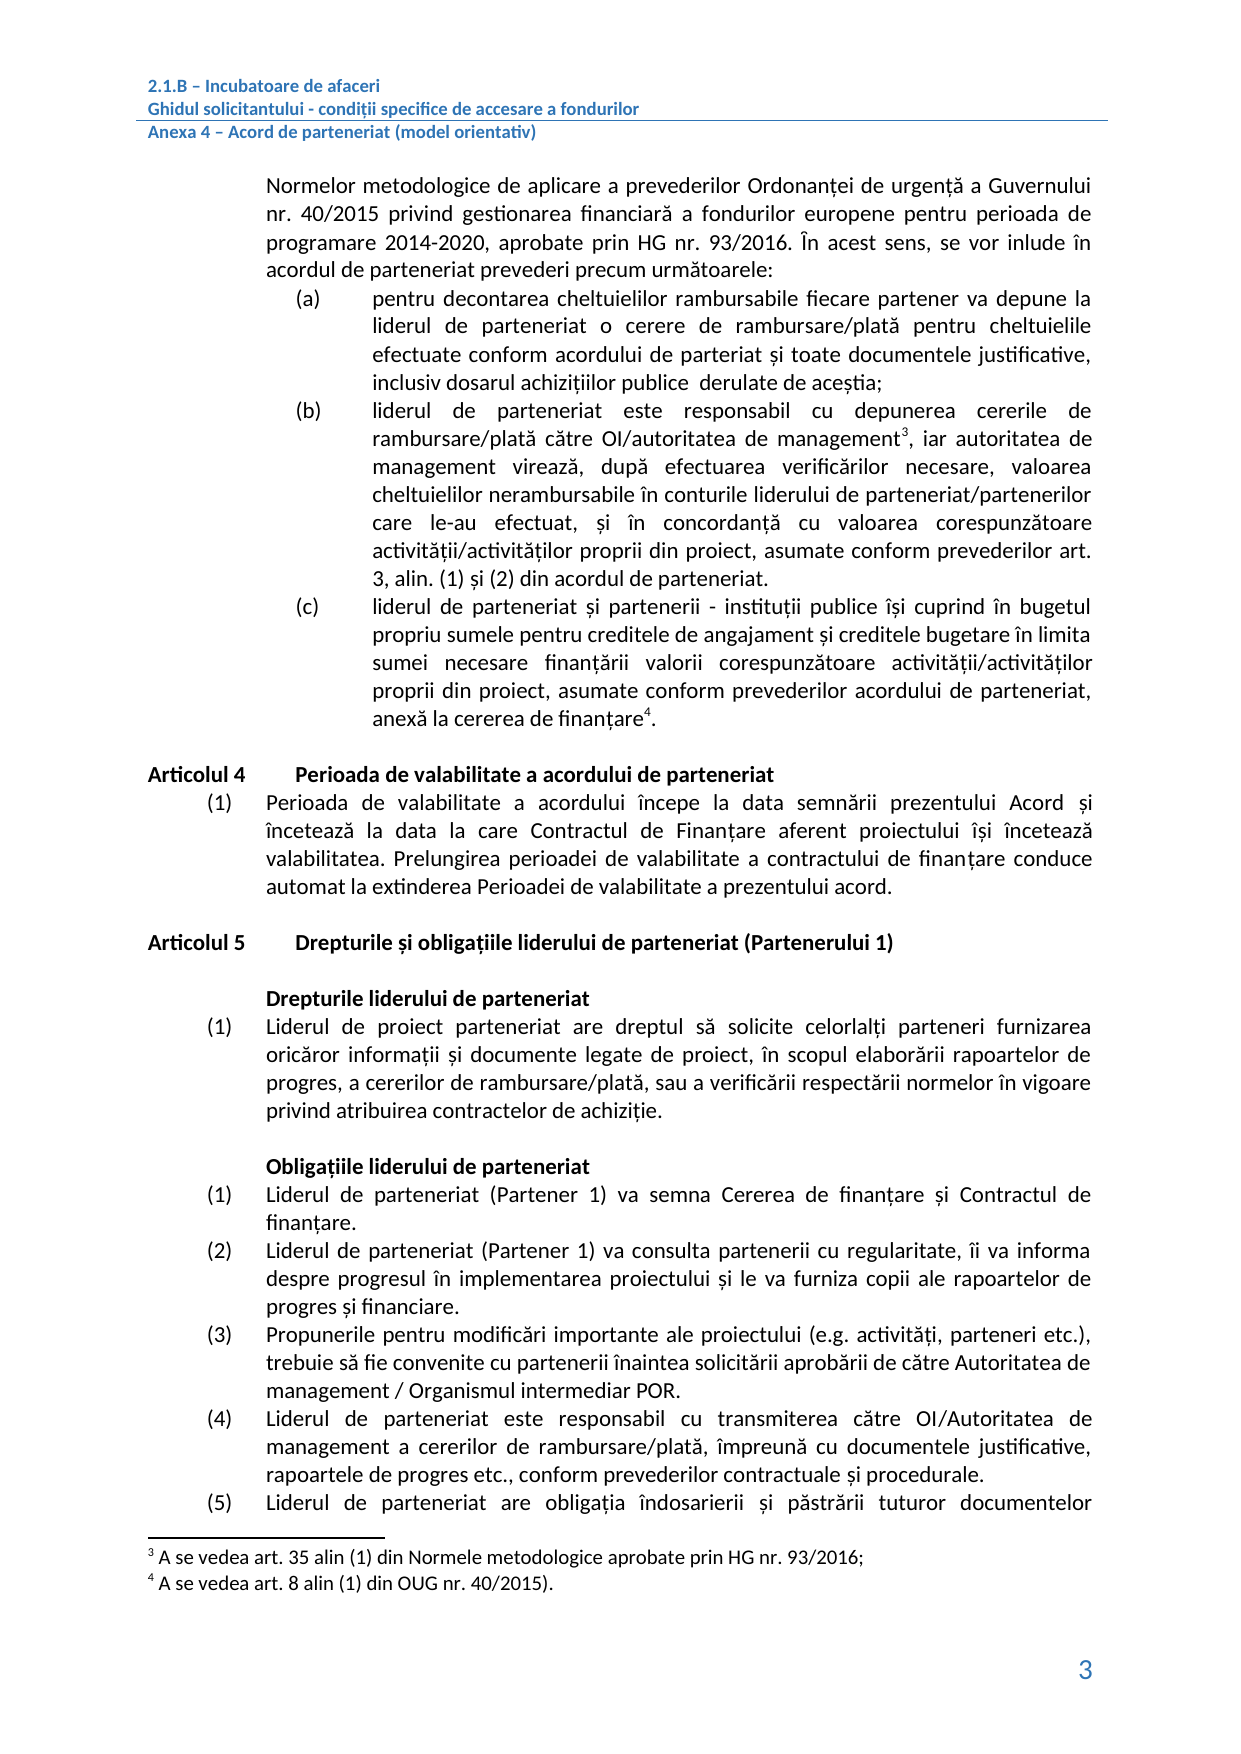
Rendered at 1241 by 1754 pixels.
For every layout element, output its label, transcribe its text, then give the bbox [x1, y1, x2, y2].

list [266, 172, 1093, 284]
list pentru decontarea cheltuielilor rambursabile fiecare partener va depune la liderul de parteneriat o cerere de rambursare/plată pentru cheltuielile efectuate conform acordului de parteriat şi toate documentele justificative, inclusiv dosarul achiziţiilor publice derulate de aceştia; [295, 284, 1093, 396]
list liderul de parteneriat şi partenerii - instituţii publice îşi cuprind în bugetul propriu sumele pentru creditele de angajament şi creditele bugetare în limita sumei necesare finanțării valorii corespunzătoare activității/activităților proprii din proiect, asumate conform prevederilor acordului de parteneriat, anexă la cererea de finanțare. [295, 592, 1093, 732]
list Obligaţiile liderului de parteneriat [266, 1152, 1093, 1180]
list Liderul de proiect parteneriat are dreptul să solicite celorlalţi parteneri furnizarea oricăror informaţii şi documente legate de proiect, în scopul elaborării rapoartelor de progres, a cererilor de rambursare/plată, sau a verificării respectării normelor în vigoare privind atribuirea contractelor de achiziţie. [207, 1012, 1093, 1124]
list Liderul de parteneriat (Partener 1) va consulta partenerii cu regularitate, îi va informa despre progresul în implementarea proiectului şi le va furniza copii ale rapoartelor de progres şi financiare. [207, 1236, 1093, 1320]
list Drepturile şi obligaţiile liderului de parteneriat (Partenerului 1) [148, 928, 1093, 956]
list Drepturile liderului de parteneriat [266, 984, 1093, 1012]
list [207, 1488, 1093, 1517]
list Liderul de parteneriat este responsabil cu transmiterea către OI/Autoritatea de management a cererilor de rambursare/plată, împreună cu documentele justificative, rapoartele de progres etc., conform prevederilor contractuale și procedurale. [207, 1404, 1093, 1488]
list liderul de parteneriat este responsabil cu depunerea cererile de rambursare/plată către OI/autoritatea de management, iar autoritatea de management virează, după efectuarea verificărilor necesare, valoarea cheltuielilor nerambursabile în conturile liderului de parteneriat/partenerilor care le-au efectuat, și în concordanță cu valoarea corespunzătoare activității/activităților proprii din proiect, asumate conform prevederilor art. 3, alin. (1) și (2) din acordul de parteneriat. [295, 396, 1093, 592]
list Perioada de valabilitate a acordului începe la data semnării prezentului Acord și încetează la data la care Contractul de Finanțare aferent proiectului își încetează valabilitatea. Prelungirea perioadei de valabilitate a contractului de finanțare conduce automat la extinderea Perioadei de valabilitate a prezentului acord. [207, 788, 1093, 900]
list Propunerile pentru modificări importante ale proiectului (e.g. activităţi, parteneri etc.), trebuie să fie convenite cu partenerii înaintea solicitării aprobării de către Autoritatea de management / Organismul intermediar POR. [207, 1320, 1093, 1404]
list Liderul de parteneriat (Partener 1) va semna Cererea de finanţare şi Contractul de finanţare. [207, 1180, 1093, 1236]
list Perioada de valabilitate a acordului de parteneriat [148, 760, 1093, 788]
